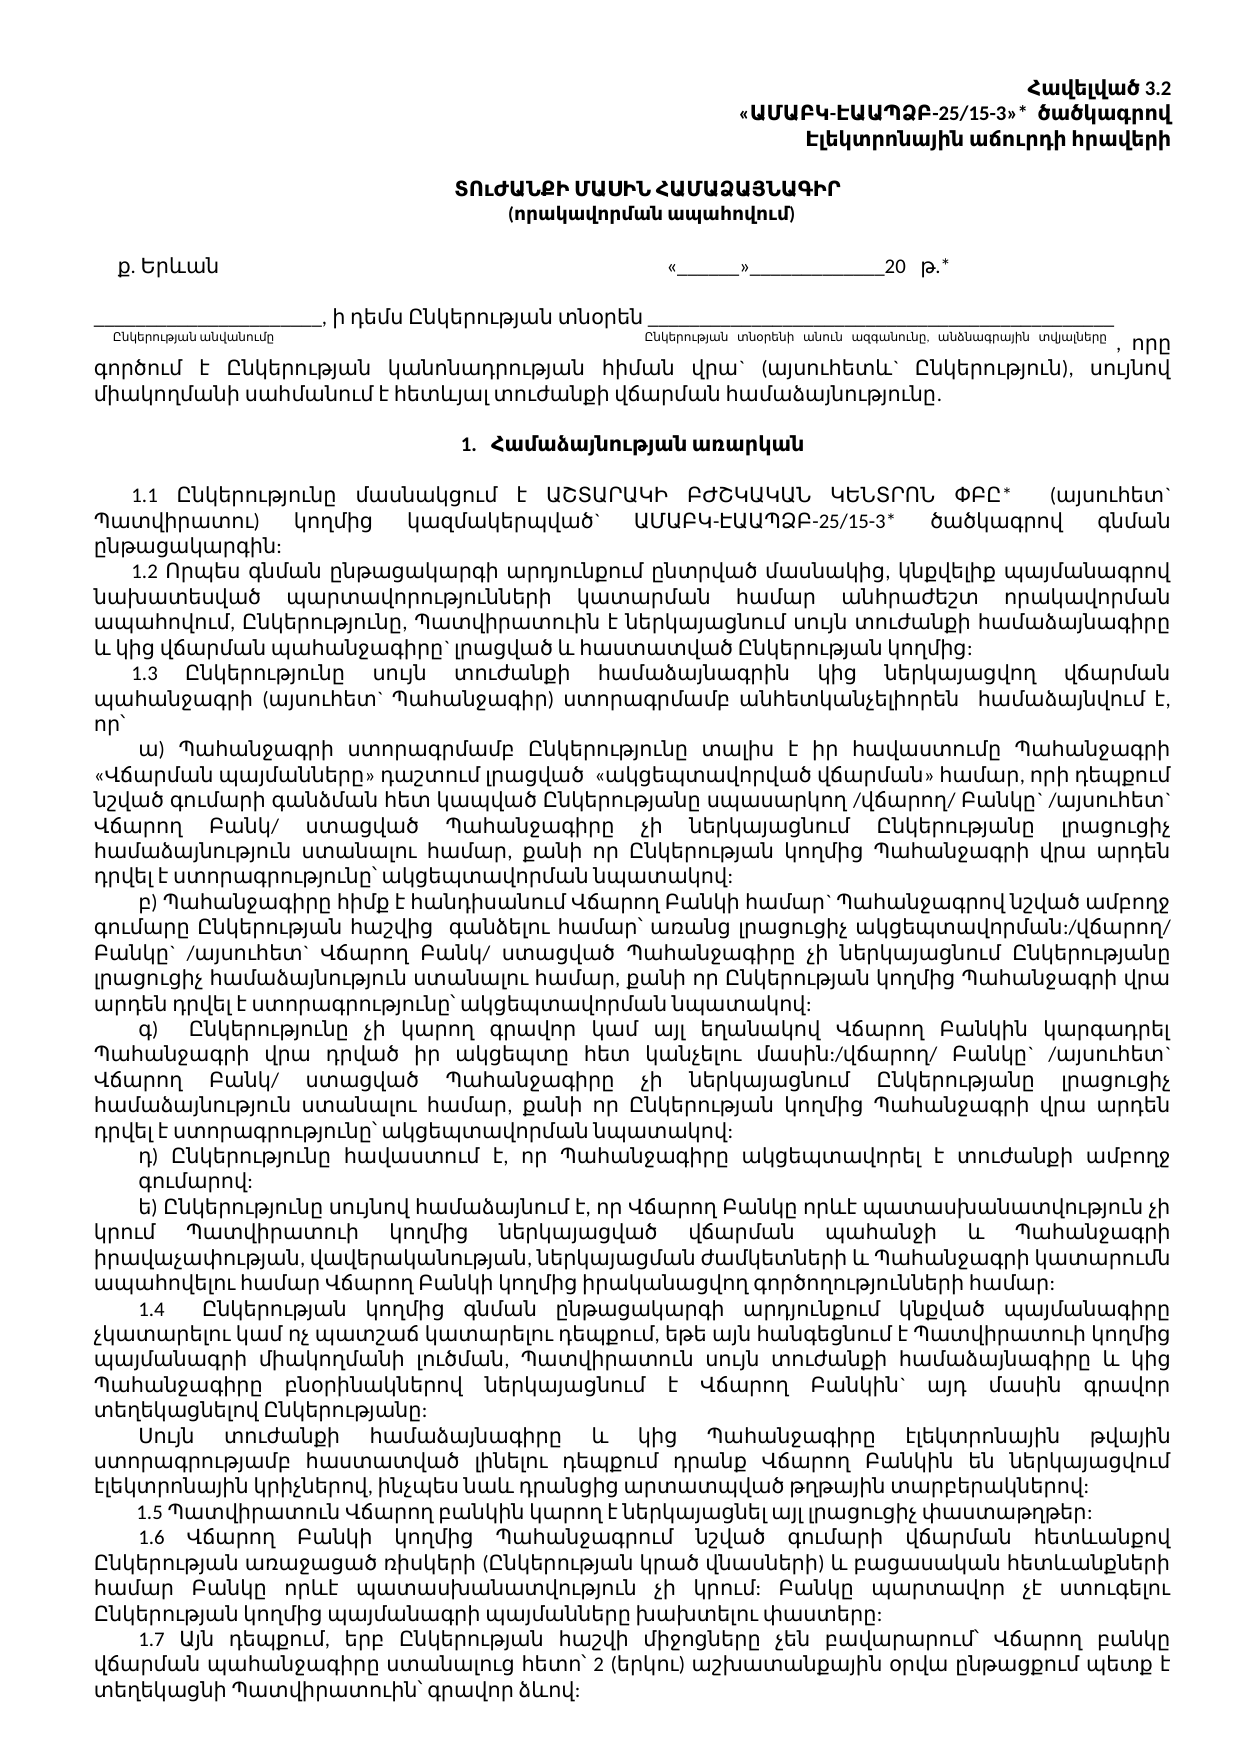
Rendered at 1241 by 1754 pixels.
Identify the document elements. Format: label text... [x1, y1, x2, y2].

text (որակավորման ապահովում) [94, 202, 1171, 225]
text ______________________, ի դեմս Ընկերության տնօրեն _____________________________________________ [94, 304, 1171, 330]
text բ) Պահանջագիրը հիմք է հանդիսանում Վճարող Բանկի համար` Պահանջագրով նշված ամբողջ գումարը Ընկերության հաշվից գանձելու համար՝ առանց լրացուցիչ ակցեպտավորման:/վճարող/ Բանկը` /այսուհետ` Վճարող Բանկ/ ստացված Պահանջագիրը չի ներկայացնում Ընկերությանը լրացուցիչ համաձայնություն ստանալու համար, քանի որ Ընկերության կողմից Պահանջագրի վրա արդեն դրվել է ստորագրությունը՝ ակցեպտավորման նպատակով: [94, 889, 1171, 1016]
text 1.5 Պատվիրատուն Վճարող բանկին կարող է ներկայացնել այլ լրացուցիչ փաստաթղթեր: [94, 1499, 1171, 1524]
text գ) Ընկերությունը չի կարող գրավոր կամ այլ եղանակով Վճարող Բանկին կարգադրել Պահանջագրի վրա դրված իր ակցեպտը հետ կանչելու մասին:/վճարող/ Բանկը` /այսուհետ` Վճարող Բանկ/ ստացված Պահանջագիրը չի ներկայացնում Ընկերությանը լրացուցիչ համաձայնություն ստանալու համար, քանի որ Ընկերության կողմից Պահանջագրի վրա արդեն դրվել է ստորագրությունը՝ ակցեպտավորման նպատակով: [94, 1016, 1171, 1143]
text 1.6 Վճարող Բանկի կողմից Պահանջագրում նշված գումարի վճարման հետևանքով Ընկերության առաջացած ռիսկերի (Ընկերության կրած վնասների) և բացասական հետևանքների համար Բանկը որևէ պատասխանատվություն չի կրում: Բանկը պարտավոր չէ ստուգելու Ընկերության կողմից պայմանագրի պայմանները խախտելու փաստերը: [94, 1524, 1171, 1626]
text Սույն տուժանքի համաձայնագիրը և կից Պահանջագիրը էլեկտրոնային թվային ստորագրությամբ հաստատված լինելու դեպքում դրանք Վճարող Բանկին են ներկայացվում էլեկտրոնային կրիչներով, ինչպես նաև դրանցից արտատպված թղթային տարբերակներով: [94, 1423, 1171, 1499]
text 1. Համաձայնության առարկան [94, 432, 1171, 457]
text 1.2 Որպես գնման ընթացակարգի արդյունքում ընտրված մասնակից, կնքվելիք պայմանագրով նախատեսված պարտավորությունների կատարման համար անհրաժեշտ որակավորման ապահովում, Ընկերությունը, Պատվիրատուին է ներկայացնում սույն տուժանքի համաձայնագիրը և կից վճարման պահանջագիրը` լրացված և հաստատված Ընկերության կողմից: [94, 559, 1171, 660]
text դ) Ընկերությունը հավաստում է, որ Պահանջագիրը ակցեպտավորել է տուժանքի ամբողջ գումարով: [138, 1143, 1171, 1194]
text ե) Ընկերությունը սույնով համաձայնում է, որ Վճարող Բանկը որևէ պատասխանատվություն չի կրում Պատվիրատուի կողմից ներկայացված վճարման պահանջի և Պահանջագրի իրավաչափության, վավերականության, ներկայացման ժամկետների և Պահանջագրի կատարումն ապահովելու համար Վճարող Բանկի կողմից իրականացվող գործողությունների համար: [94, 1194, 1171, 1296]
text 1.1 Ընկերությունը մասնակցում է ԱՇՏԱՐԱԿԻ ԲԺՇԿԱԿԱՆ ԿԵՆՏՐՈՆ ՓԲԸ* (այսուհետ` Պատվիրատու) կողմից կազմակերպված` ԱՄԱԲԿ-ԷԱԱՊՁԲ-25/15-3* ծածկագրով գնման ընթացակարգին: [94, 482, 1171, 559]
text Էլեկտրոնային աճուրդի հրավերի [94, 126, 1171, 151]
text ՏՈւԺԱՆՔԻ ՄԱՍԻՆ ՀԱՄԱՁԱՅՆԱԳԻՐ [94, 177, 1171, 202]
text ք. Երևան «______»_____________20 թ.* [94, 254, 1171, 279]
text 1.4 Ընկերության կողմից գնման ընթացակարգի արդյունքում կնքված պայմանագիրը չկատարելու կամ ոչ պատշաճ կատարելու դեպքում, եթե այն հանգեցնում է Պատվիրատուի կողմից պայմանագրի միակողմանի լուծման, Պատվիրատուն սույն տուժանքի համաձայնագիրը և կից Պահանջագիրը բնօրինակներով ներկայացնում է Վճարող Բանկին` այդ մասին գրավոր տեղեկացնելով Ընկերությանը: [94, 1296, 1171, 1423]
text ա) Պահանջագրի ստորագրմամբ Ընկերությունը տալիս է իր հավաստումը Պահանջագրի «Վճարման պայմանները» դաշտում լրացված «ակցեպտավորված վճարման» համար, որի դեպքում նշված գումարի գանձման հետ կապված Ընկերությանը սպասարկող /վճարող/ Բանկը` /այսուհետ` Վճարող Բանկ/ ստացված Պահանջագիրը չի ներկայացնում Ընկերությանը լրացուցիչ համաձայնություն ստանալու համար, քանի որ Ընկերության կողմից Պահանջագրի վրա արդեն դրվել է ստորագրությունը՝ ակցեպտավորման նպատակով: [94, 737, 1171, 889]
text «ԱՄԱԲԿ-ԷԱԱՊՁԲ-25/15-3»* ծածկագրով [94, 100, 1171, 126]
text 1.7 Այն դեպքում, երբ Ընկերության հաշվի միջոցները չեն բավարարում՝ Վճարող բանկը վճարման պահանջագիրը ստանալուց հետո՝ 2 (երկու) աշխատանքային օրվա ընթացքում պետք է տեղեկացնի Պատվիրատուին՝ գրավոր ձևով: [94, 1626, 1171, 1702]
text 1.3 Ընկերությունը սույն տուժանքի համաձայնագրին կից ներկայացվող վճարման պահանջագրի (այսուհետ` Պահանջագիր) ստորագրմամբ անհետկանչելիորեն համաձայնվում է, որ՝ [94, 660, 1171, 737]
text Հավելված 3.2 [94, 75, 1171, 100]
text Ընկերության անվանումը Ընկերության տնօրենի անուն ազգանունը, անձնագրային տվյալները , որը գործում է Ընկերության կանոնադրության հիման վրա` (այսուհետև` Ընկերություն), սույնով միակողմանի սահմանում է հետևյալ տուժանքի վճարման համաձայնությունը. [94, 330, 1171, 406]
